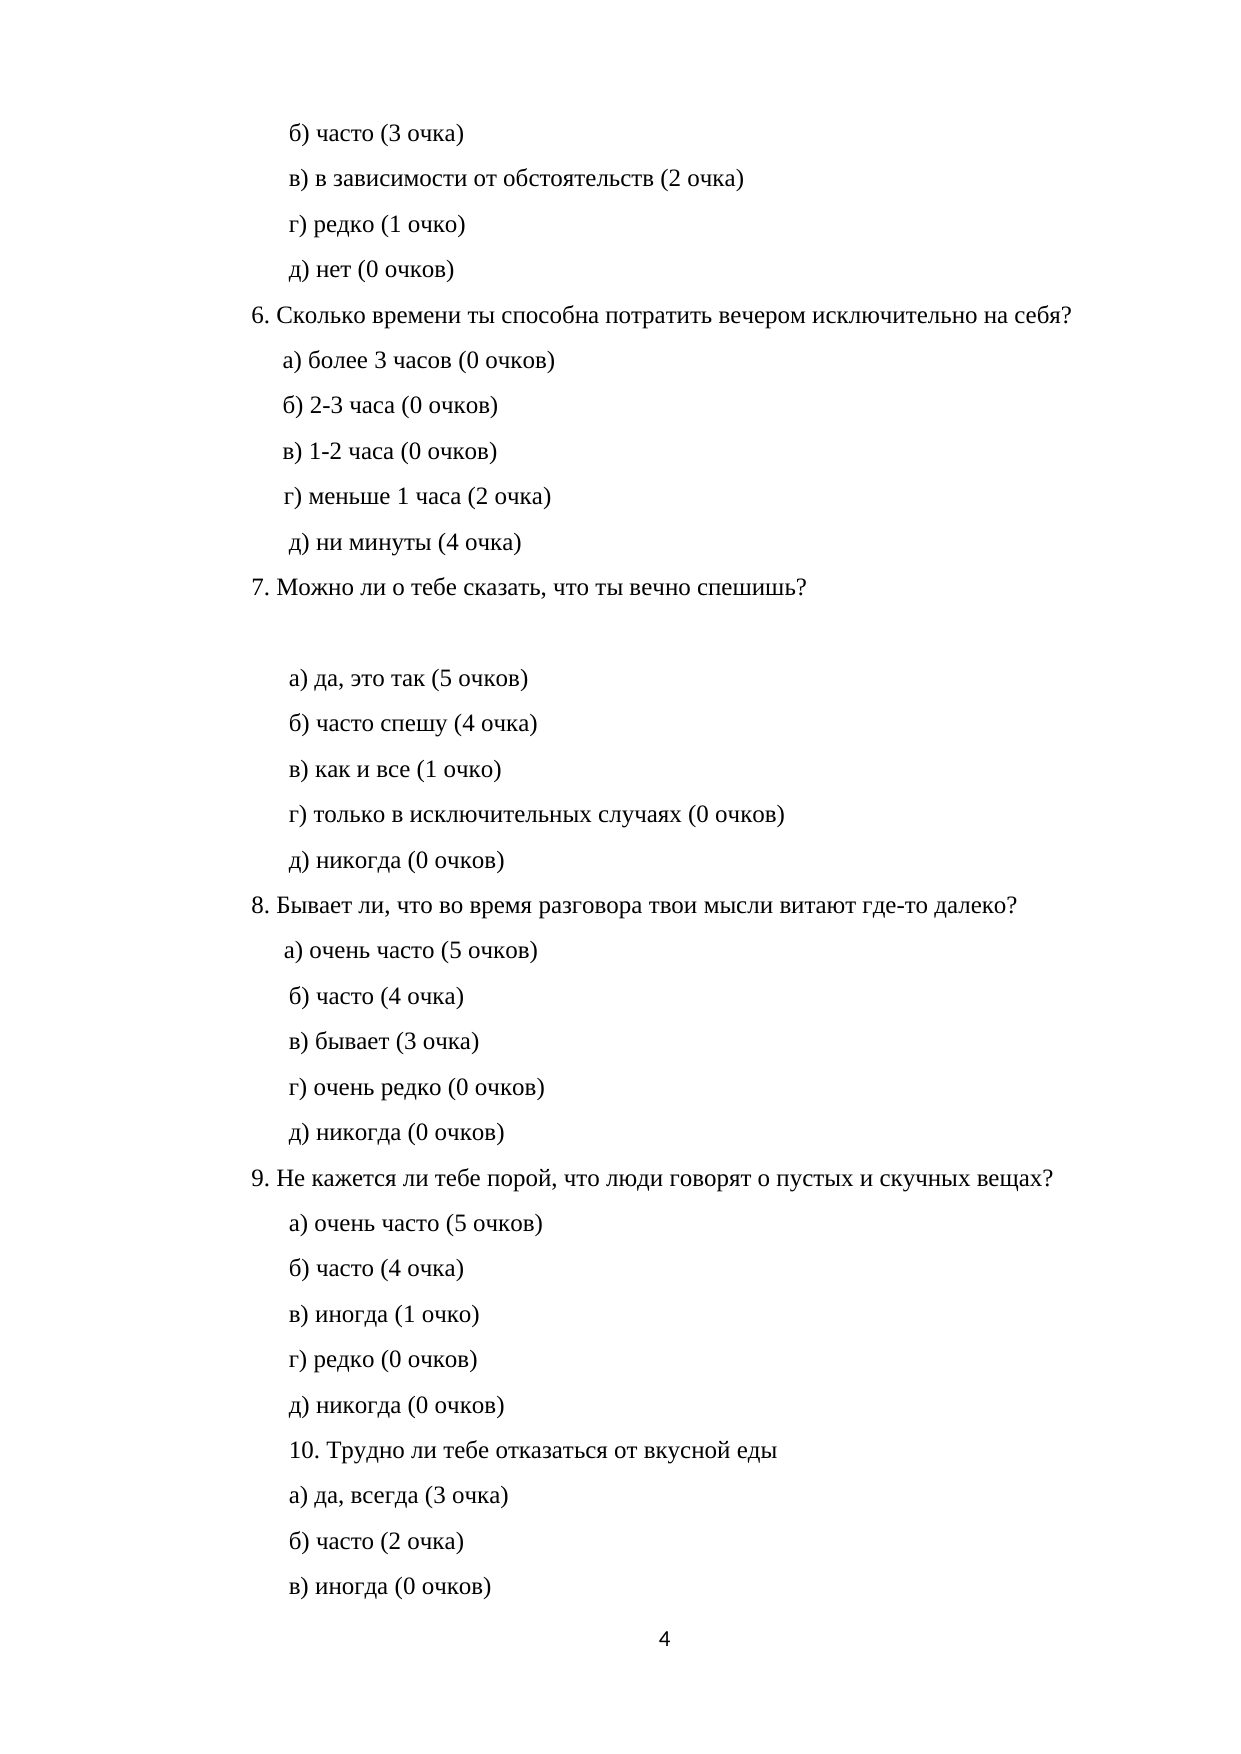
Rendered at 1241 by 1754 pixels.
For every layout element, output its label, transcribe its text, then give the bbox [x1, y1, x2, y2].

text в) иногда (0 очков) [288, 1571, 1152, 1600]
text г) редко (1 очко) [288, 209, 1152, 238]
text г) очень редко (0 очков) [288, 1072, 1152, 1101]
text д) никогда (0 очков) [288, 845, 1152, 873]
text а) очень часто (5 очков) [177, 936, 1152, 964]
text а) более 3 часов (0 очков) [177, 345, 1152, 374]
text в) иногда (1 очко) [288, 1299, 1152, 1328]
text г) меньше 1 часа (2 очка) [177, 481, 1152, 510]
text б) часто (3 очка) [288, 118, 1152, 147]
text в) как и все (1 очко) [288, 754, 1152, 783]
text б) часто (2 очка) [288, 1526, 1152, 1555]
text 8. Бывает ли, что во время разговора твои мысли витают где-то далеко? [177, 890, 1152, 919]
text д) никогда (0 очков) [288, 1117, 1152, 1146]
text 10. Трудно ли тебе отказаться от вкусной еды [288, 1435, 1152, 1464]
text б) часто спешу (4 очка) [288, 708, 1152, 737]
text г) редко (0 очков) [288, 1344, 1152, 1373]
text в) 1-2 часа (0 очков) [177, 436, 1152, 465]
text д) ни минуты (4 очка) [288, 527, 1152, 556]
text б) 2-3 часа (0 очков) [215, 391, 1152, 419]
text в) в зависимости от обстоятельств (2 очка) [288, 163, 1152, 192]
text а) да, это так (5 очков) [288, 663, 1152, 692]
text 6. Сколько времени ты способна потратить вечером исключительно на себя? [177, 300, 1152, 328]
text г) только в исключительных случаях (0 очков) [288, 799, 1152, 828]
text а) очень часто (5 очков) [288, 1208, 1152, 1237]
text 9. Не кажется ли тебе порой, что люди говорят о пустых и скучных вещах? [177, 1163, 1152, 1191]
text в) бывает (3 очка) [288, 1026, 1152, 1055]
text д) никогда (0 очков) [288, 1390, 1152, 1418]
text 7. Можно ли о тебе сказать, что ты вечно спешишь? [177, 572, 1152, 601]
text а) да, всегда (3 очка) [288, 1481, 1152, 1509]
text б) часто (4 очка) [288, 981, 1152, 1010]
text б) часто (4 очка) [288, 1253, 1152, 1282]
text д) нет (0 очков) [288, 254, 1152, 283]
